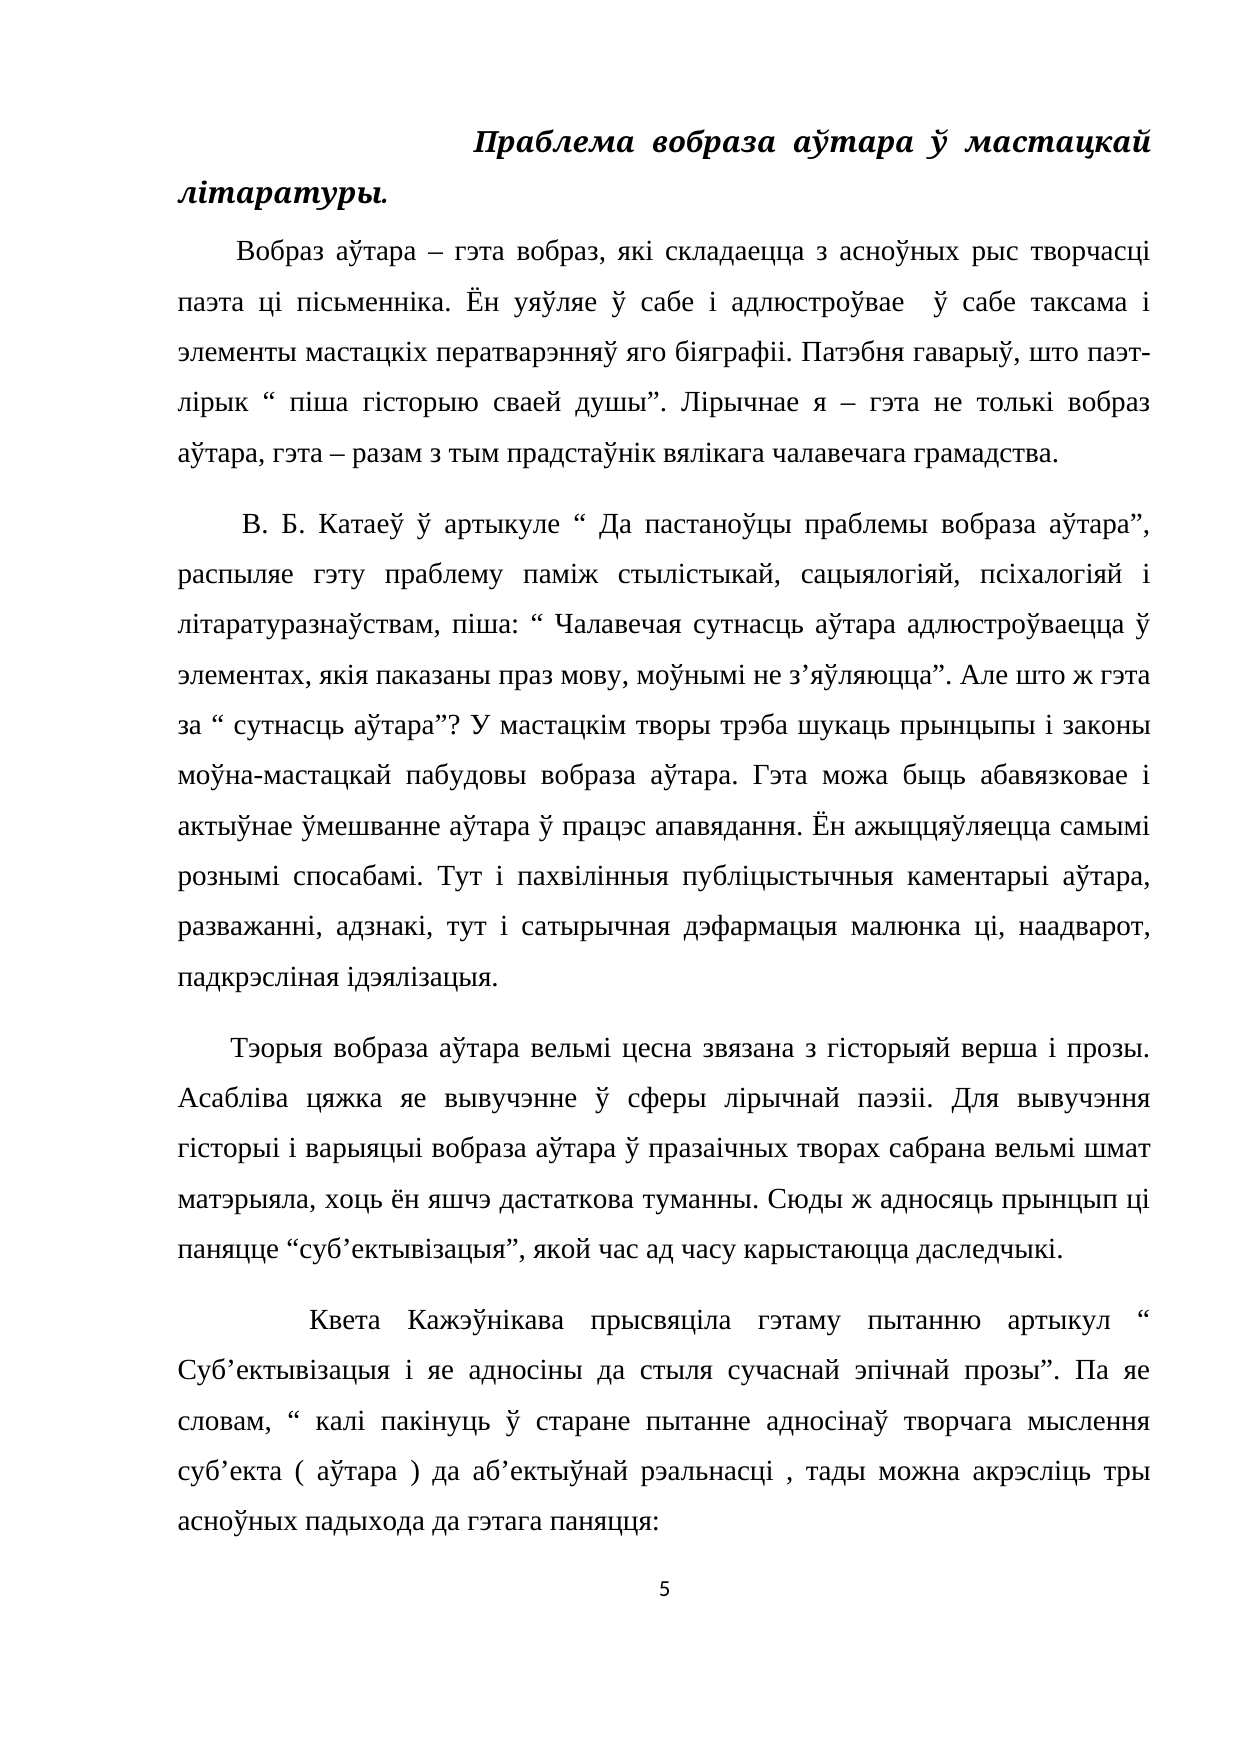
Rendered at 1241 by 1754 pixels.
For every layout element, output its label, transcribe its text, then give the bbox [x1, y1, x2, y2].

text В. Б. Катаеў ў артыкуле “ Да пастаноўцы праблемы вобраза аўтара”, распыляе гэту праблему паміж стылістыкай, сацыялогіяй, псіхалогіяй і літаратуразнаўствам, піша: “ Чалавечая сутнасць аўтара адлюстроўваецца ў элементах, якія паказаны праз мову, моўнымі не з’яўляюцца”. Але што ж гэта за “ сутнасць аўтара”? У мастацкім творы трэба шукаць прынцыпы і законы моўна-мастацкай пабудовы вобраза аўтара. Гэта можа быць абавязковае і актыўнае ўмешванне аўтара ў працэс апавядання. Ён ажыццяўляецца самымі рознымі спосабамі. Тут і пахвілінныя публіцыстычныя каментарыі аўтара, разважанні, адзнакі, тут і сатырычная дэфармацыя малюнка ці, наадварот, падкрэсліная ідэялізацыя. [177, 506, 1152, 992]
text Вобраз аўтара – гэта вобраз, які складаецца з асноўных рыс творчасці паэта ці пісьменніка. Ён уяўляе ў сабе і адлюстроўвае ў сабе таксама і элементы мастацкіх ператварэнняў яго біяграфіі. Патэбня гаварыў, што паэт-лірык “ піша гісторыю сваей душы”. Лірычнае я – гэта не толькі вобраз аўтара, гэта – разам з тым прадстаўнік вялікага чалавечага грамадства. [177, 233, 1152, 468]
text Тэорыя вобраза аўтара вельмі цесна звязана з гісторыяй верша і прозы. Асабліва цяжка яе вывучэнне ў сферы лірычнай паэзіі. Для вывучэння гісторыі і варыяцыі вобраза аўтара ў празаічных творах сабрана вельмі шмат матэрыяла, хоць ён яшчэ дастаткова туманны. Сюды ж адносяць прынцып ці паняцце “суб’ектывізацыя”, якой час ад часу карыстаюцца даследчыкі. [177, 1030, 1152, 1264]
text Квета Кажэўнікава прысвяціла гэтаму пытанню артыкул “ Суб’ектывізацыя і яе адносіны да стыля сучаснай эпічнай прозы”. Па яе словам, “ калі пакінуць ў старане пытанне адносінаў творчага мыслення суб’екта ( аўтара ) да аб’ектыўнай рэальнасці , тады можна акрэсліць тры асноўных падыхода да гэтага паняцця: [177, 1302, 1152, 1537]
subtitle Праблема вобраза аўтара ў мастацкай літаратуры. [177, 127, 1152, 210]
